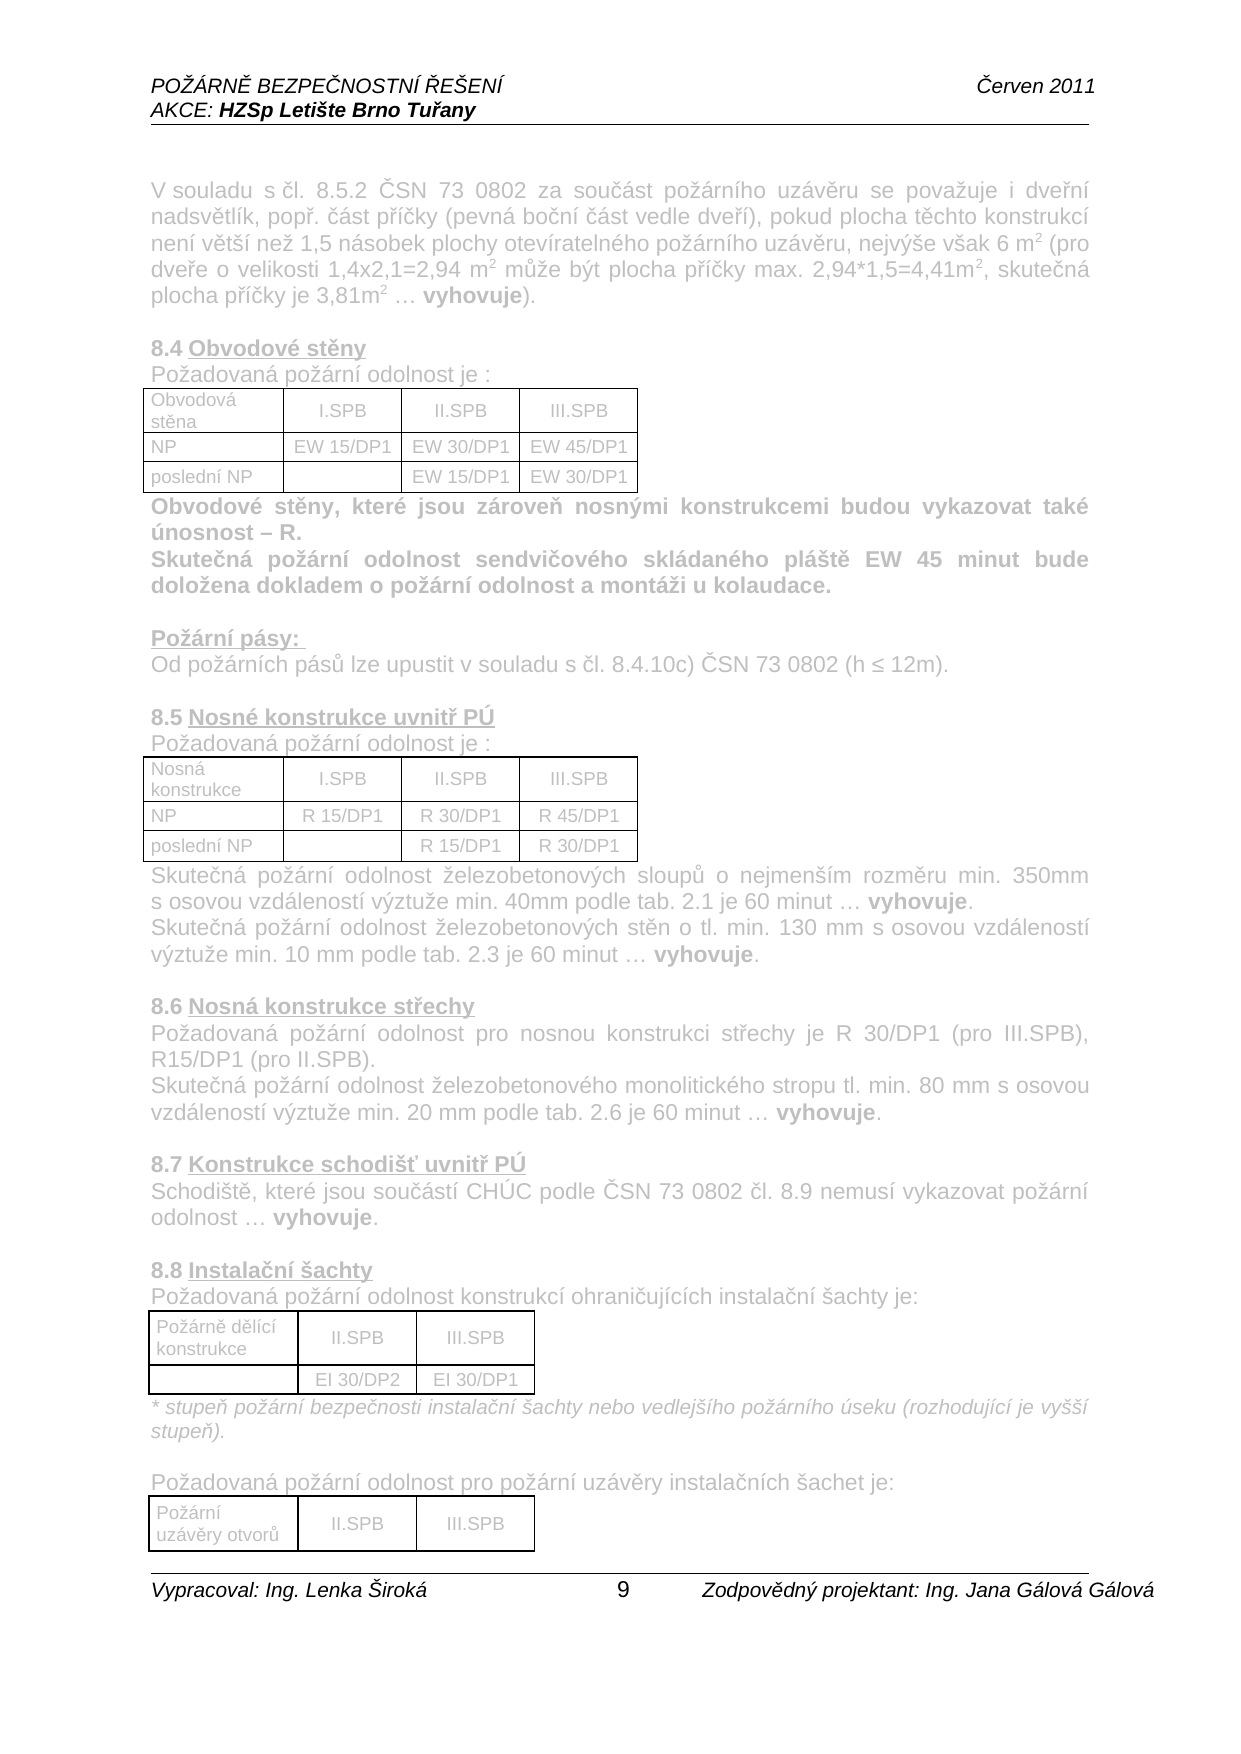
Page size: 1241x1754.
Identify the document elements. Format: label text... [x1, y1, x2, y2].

table_cell R 30/DP1 [402, 802, 519, 830]
text Požadovaná požární odolnost je : [151, 730, 1089, 756]
table_cell NP [144, 433, 283, 461]
table_header Požární uzávěry otvorů [150, 1497, 297, 1550]
table_cell R 30/DP1 [520, 831, 637, 861]
table_cell poslední NP [144, 462, 283, 492]
table_header Nosná konstrukce [144, 758, 283, 801]
table_cell [284, 462, 401, 492]
text Skutečná požární odolnost železobetonových sloupů o nejmenším rozměru min. 350mm s osovou vzdáleností výztuže min. 40mm podle tab. 2.1 je 60 minut … vyhovuje. [151, 862, 1089, 914]
text Skutečná požární odolnost železobetonových stěn o tl. min. s osovou vzdáleností výztuže min. podle tab. 2.3 je 60 minut … vyhovuje. [151, 914, 1089, 967]
table_cell R 45/DP1 [520, 802, 637, 830]
table_header III.SPB [520, 758, 637, 801]
table_header I.SPB [284, 389, 401, 432]
table_header Požárně dělící konstrukce [150, 1312, 297, 1364]
table_cell [284, 831, 401, 861]
table_header III.SPB [417, 1312, 534, 1364]
text Skutečná požární odolnost sendvičového skládaného pláště EW 45 minut bude doložena dokladem o požární odolnost a montáži u kolaudace. [151, 546, 1089, 598]
table_cell R 15/DP1 [284, 802, 401, 830]
text Schodiště, které jsou součástí CHÚC podle ČSN 73 0802 čl. 8.9 nemusí vykazovat požární odolnost … vyhovuje. [151, 1178, 1089, 1231]
text Požadovaná požární odolnost pro požární uzávěry instalačních šachet je: [151, 1469, 1089, 1495]
subtitle Konstrukce schodišť uvnitř PÚ [151, 1151, 1089, 1178]
table_cell EW 30/DP1 [402, 433, 519, 461]
text Požadovaná požární odolnost konstrukcí ohraničujících instalační šachty je: [151, 1283, 1089, 1309]
subtitle Nosná konstrukce střechy [151, 993, 1089, 1020]
table_cell [150, 1366, 297, 1392]
table_cell EW 15/DP1 [402, 462, 519, 492]
table_header I.SPB [284, 758, 401, 801]
subtitle Nosné konstrukce uvnitř PÚ [151, 704, 1089, 730]
table_cell EI 30/DP2 [299, 1366, 416, 1392]
text Skutečná požární odolnost železobetonového monolitického stropu tl. min. s osovou vzdáleností výztuže min. podle tab. 2.6 je 60 minut … vyhovuje. [151, 1072, 1089, 1125]
table_header III.SPB [417, 1497, 534, 1550]
table_cell poslední NP [144, 831, 283, 861]
text * stupeň požární bezpečnosti instalační šachty nebo vedlejšího požárního úseku (rozhodující je vyšší stupeň). [151, 1394, 1089, 1442]
subtitle Obvodové stěny [151, 335, 1089, 361]
table_cell R 15/DP1 [402, 831, 519, 861]
table_header II.SPB [299, 1497, 416, 1550]
table_cell EW 30/DP1 [520, 462, 637, 492]
table_header II.SPB [299, 1312, 416, 1364]
table_cell NP [144, 802, 283, 830]
text Požadovaná požární odolnost pro nosnou konstrukci střechy je R 30/DP1 (pro III.SPB), R15/DP1 (pro II.SPB). [151, 1020, 1089, 1072]
table_cell EW 45/DP1 [520, 433, 637, 461]
table_header II.SPB [402, 758, 519, 801]
table_cell EI 30/DP1 [417, 1366, 534, 1392]
text Od požárních pásů lze upustit v souladu s čl. 8.4.10c) ČSN 73 0802 (h ≤ 12m). [151, 651, 1089, 677]
table_header III.SPB [520, 389, 637, 432]
table_header II.SPB [402, 389, 519, 432]
text Požadovaná požární odolnost je : [151, 361, 1089, 388]
table_cell EW 15/DP1 [284, 433, 401, 461]
text Obvodové stěny, které jsou zároveň nosnými konstrukcemi budou vykazovat také únosnost – R. [151, 493, 1089, 546]
text Požární pásy: [151, 625, 1089, 651]
table_header Obvodová stěna [144, 389, 283, 432]
subtitle Instalační šachty [151, 1257, 1089, 1283]
text V souladu s čl. 8.5.2 ČSN 73 0802 za součást požárního uzávěru se považuje i dveřní nadsvětlík, popř. část příčky (pevná boční část vedle dveří), pokud plocha těchto konstrukcí není větší než 1,5 násobek plochy otevíratelného požárního uzávěru, nejvýše však (pro dveře o velikosti 1,4x2,1=2,94 m2 může být plocha příčky max. 2,94*1,5=4,41m2, skutečná plocha příčky je 3,81m2 … vyhovuje). [151, 177, 1089, 309]
